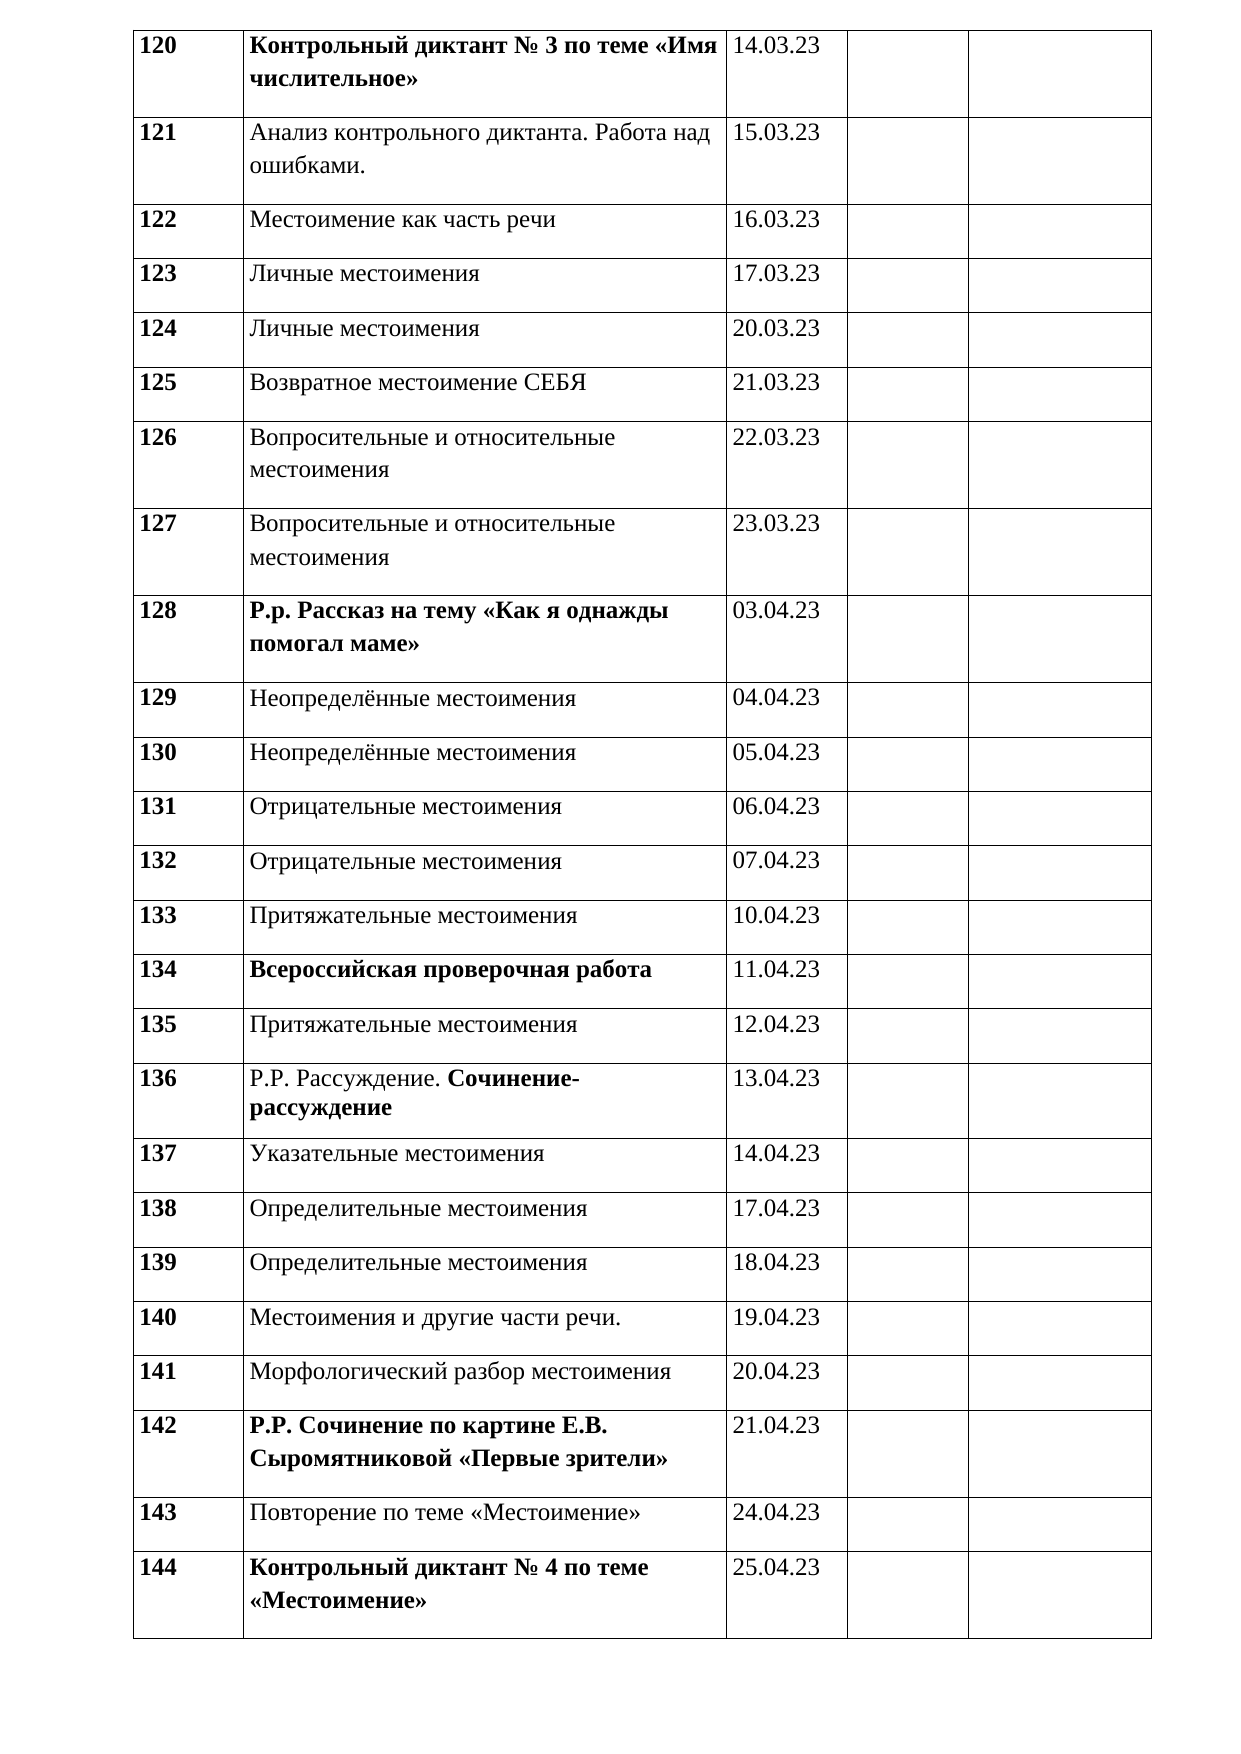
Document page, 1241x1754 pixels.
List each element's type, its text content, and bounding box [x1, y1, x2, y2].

table_cell 139 [134, 1248, 243, 1301]
table_cell Вопросительные и относительные местоимения [244, 422, 726, 508]
table_cell Отрицательные местоимения [244, 792, 726, 845]
table_cell [969, 1139, 1151, 1192]
table_cell 142 [134, 1411, 243, 1497]
table_cell [969, 1009, 1151, 1063]
table_cell 140 [134, 1302, 243, 1355]
table_cell [848, 509, 968, 595]
table_cell 143 [134, 1498, 243, 1551]
table_cell 141 [134, 1356, 243, 1410]
table_cell Местоимения и другие части речи. [244, 1302, 726, 1355]
table_cell [848, 1356, 968, 1410]
table_cell [848, 1248, 968, 1301]
table_cell [848, 1139, 968, 1192]
table_cell [969, 1064, 1151, 1138]
table_cell Р.Р. Рассуждение. Сочинение-рассуждение [244, 1064, 726, 1138]
table_cell 07.04.23 [727, 846, 847, 899]
table_cell Определительные местоимения [244, 1193, 726, 1247]
table_cell Всероссийская проверочная работа [244, 955, 726, 1008]
table_cell [848, 313, 968, 367]
table_cell 14.04.23 [727, 1139, 847, 1192]
table_cell 14.03.23 [727, 31, 847, 117]
table_cell Неопределённые местоимения [244, 683, 726, 736]
table_cell 04.04.23 [727, 683, 847, 736]
table_cell [848, 368, 968, 421]
table_cell 06.04.23 [727, 792, 847, 845]
table_cell [848, 1411, 968, 1497]
table_cell Притяжательные местоимения [244, 901, 726, 954]
table_cell 136 [134, 1064, 243, 1138]
table_cell Р.Р. Сочинение по картине Е.В. Сыромятниковой «Первые зрители» [244, 1411, 726, 1497]
table_cell Возвратное местоимение СЕБЯ [244, 368, 726, 421]
table_cell [969, 738, 1151, 791]
table_cell 137 [134, 1139, 243, 1192]
table_cell Указательные местоимения [244, 1139, 726, 1192]
table_cell 19.04.23 [727, 1302, 847, 1355]
table_cell 25.04.23 [727, 1552, 847, 1638]
table_cell [848, 1498, 968, 1551]
table_cell 15.03.23 [727, 118, 847, 203]
table_cell 03.04.23 [727, 596, 847, 682]
table_cell 126 [134, 422, 243, 508]
table_cell Вопросительные и относительные местоимения [244, 509, 726, 595]
table_cell 17.03.23 [727, 259, 847, 312]
table_cell 120 [134, 31, 243, 117]
table_cell [848, 1064, 968, 1138]
table_cell 121 [134, 118, 243, 203]
table_cell [848, 118, 968, 203]
table_cell 10.04.23 [727, 901, 847, 954]
table_cell 135 [134, 1009, 243, 1063]
table_cell [848, 683, 968, 736]
table_cell [969, 683, 1151, 736]
table_cell [969, 792, 1151, 845]
table_cell [969, 31, 1151, 117]
table_cell [848, 422, 968, 508]
table_cell [969, 205, 1151, 258]
table_cell Определительные местоимения [244, 1248, 726, 1301]
table_cell [848, 596, 968, 682]
table_cell [848, 1193, 968, 1247]
table_cell Анализ контрольного диктанта. Работа над ошибками. [244, 118, 726, 203]
table_cell [969, 596, 1151, 682]
table_cell [969, 368, 1151, 421]
table_cell 128 [134, 596, 243, 682]
table_cell [969, 846, 1151, 899]
table_cell 132 [134, 846, 243, 899]
table_cell Морфологический разбор местоимения [244, 1356, 726, 1410]
table_cell Местоимение как часть речи [244, 205, 726, 258]
table_cell [969, 1356, 1151, 1410]
table_cell 123 [134, 259, 243, 312]
table_cell [969, 1248, 1151, 1301]
table_cell 122 [134, 205, 243, 258]
table_cell 133 [134, 901, 243, 954]
table_cell 24.04.23 [727, 1498, 847, 1551]
table_cell 134 [134, 955, 243, 1008]
table_cell 138 [134, 1193, 243, 1247]
table_cell [969, 1552, 1151, 1638]
table_cell 127 [134, 509, 243, 595]
table_cell [848, 259, 968, 312]
table_cell 124 [134, 313, 243, 367]
table_cell Повторение по теме «Местоимение» [244, 1498, 726, 1551]
table_cell [848, 205, 968, 258]
table_cell 20.03.23 [727, 313, 847, 367]
table_cell [848, 1302, 968, 1355]
table_cell 125 [134, 368, 243, 421]
table_cell 17.04.23 [727, 1193, 847, 1247]
table_cell 20.04.23 [727, 1356, 847, 1410]
table_cell [848, 1552, 968, 1638]
table_cell Притяжательные местоимения [244, 1009, 726, 1063]
table_cell 144 [134, 1552, 243, 1638]
table_cell Отрицательные местоимения [244, 846, 726, 899]
table_cell [848, 955, 968, 1008]
table_cell [969, 1411, 1151, 1497]
table_cell 12.04.23 [727, 1009, 847, 1063]
table_cell [848, 738, 968, 791]
table_cell Неопределённые местоимения [244, 738, 726, 791]
table_cell [969, 422, 1151, 508]
table_cell 16.03.23 [727, 205, 847, 258]
table_cell Контрольный диктант № 4 по теме «Местоимение» [244, 1552, 726, 1638]
table_cell [969, 955, 1151, 1008]
table_cell [969, 259, 1151, 312]
table_cell [969, 1498, 1151, 1551]
table_cell 21.03.23 [727, 368, 847, 421]
table_cell Личные местоимения [244, 259, 726, 312]
table_cell [969, 1193, 1151, 1247]
table_cell 05.04.23 [727, 738, 847, 791]
table_cell 11.04.23 [727, 955, 847, 1008]
table_cell [848, 792, 968, 845]
table_cell [969, 509, 1151, 595]
table_cell 13.04.23 [727, 1064, 847, 1138]
table_cell 130 [134, 738, 243, 791]
table_cell 129 [134, 683, 243, 736]
table_cell Личные местоимения [244, 313, 726, 367]
table_cell [848, 31, 968, 117]
table_cell [848, 846, 968, 899]
table_cell [848, 1009, 968, 1063]
table_cell 22.03.23 [727, 422, 847, 508]
table_cell Контрольный диктант № 3 по теме «Имя числительное» [244, 31, 726, 117]
table_cell [969, 118, 1151, 203]
table_cell 21.04.23 [727, 1411, 847, 1497]
table_cell [969, 901, 1151, 954]
table_cell [969, 313, 1151, 367]
table_cell [969, 1302, 1151, 1355]
table_cell 23.03.23 [727, 509, 847, 595]
table_cell 131 [134, 792, 243, 845]
table_cell 18.04.23 [727, 1248, 847, 1301]
table_cell [848, 901, 968, 954]
table_cell Р.р. Рассказ на тему «Как я однажды помогал маме» [244, 596, 726, 682]
